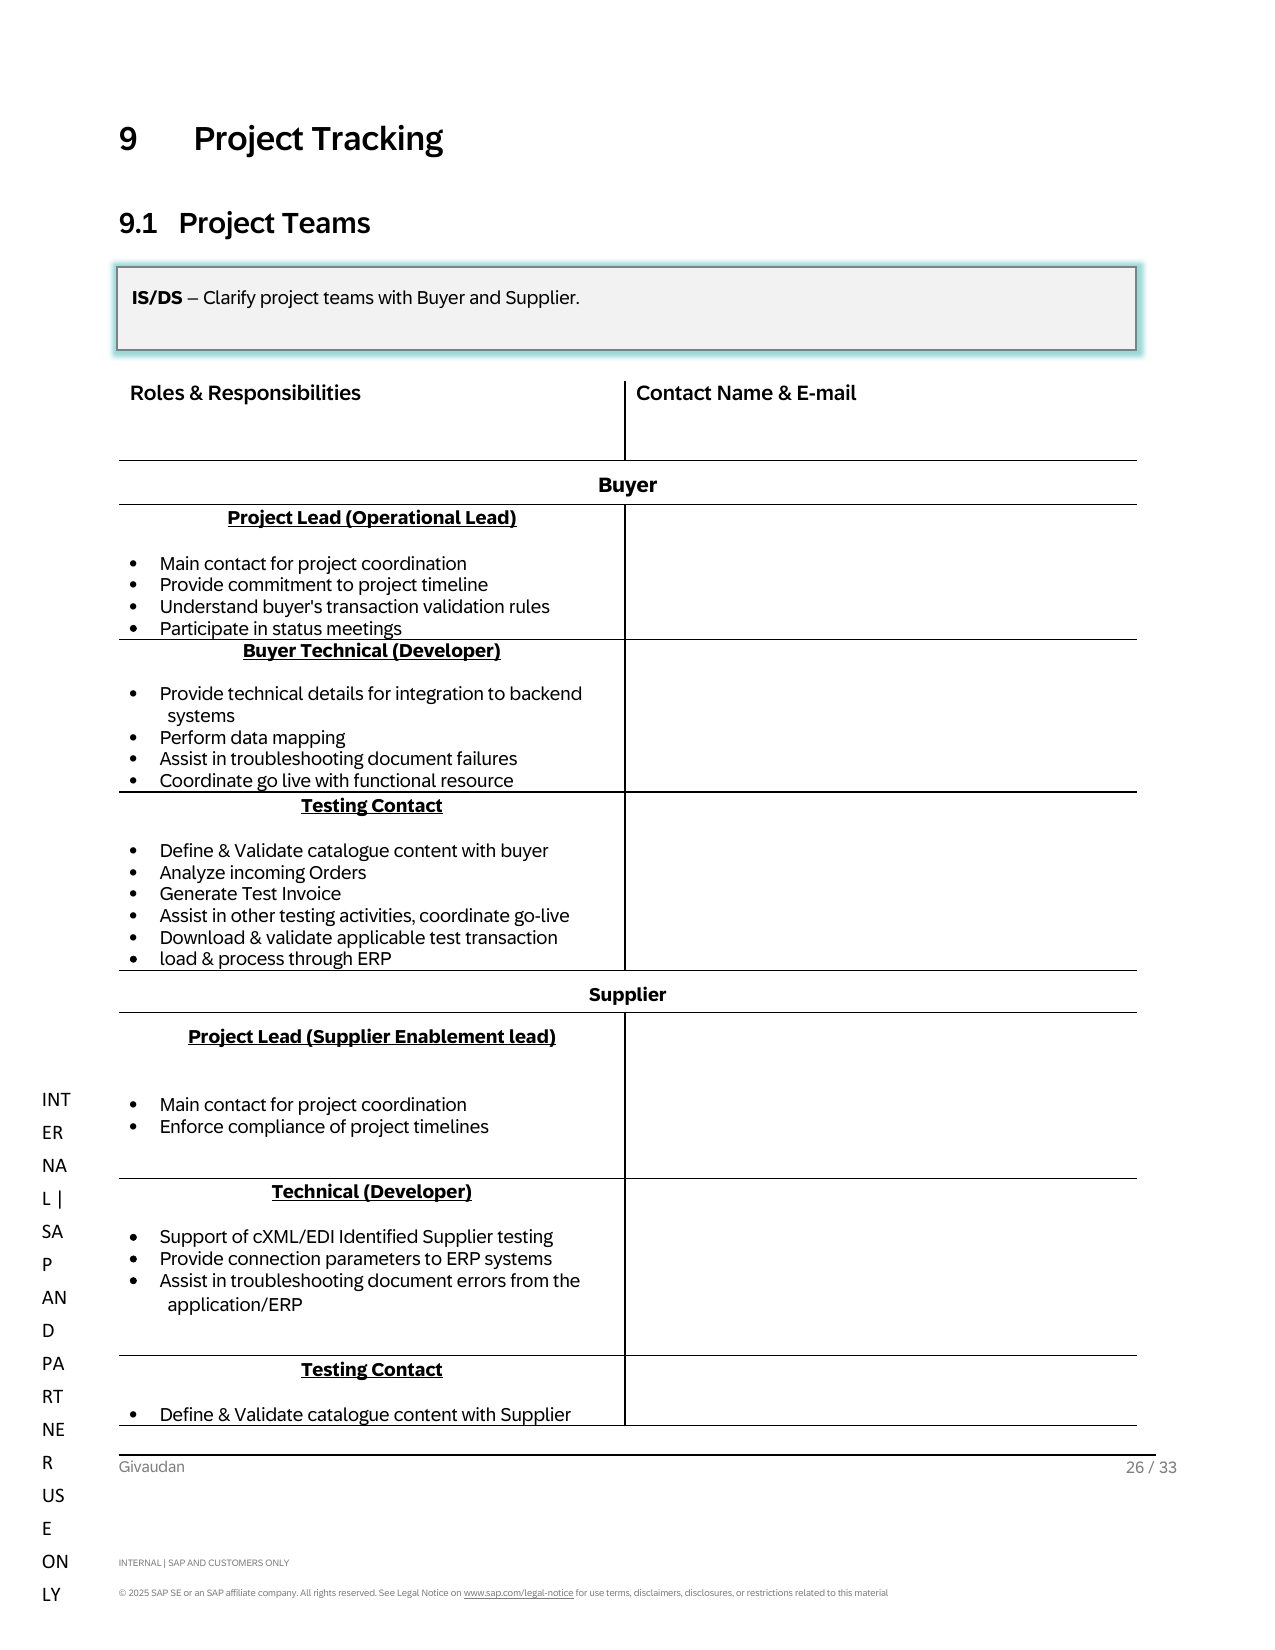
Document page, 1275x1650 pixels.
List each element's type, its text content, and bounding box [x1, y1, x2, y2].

table_cell [626, 1179, 1137, 1355]
table_cell [626, 1356, 1137, 1425]
table_cell [626, 640, 1137, 791]
subtitle Project Teams [119, 206, 1156, 240]
table_cell Testing Contact Define & Validate catalogue content with buyer Analyze incoming Orders Generate Test Invoice Assist in other testing activities, coordinate go-live Download & validate applicable test transaction load & process through ERP [119, 793, 624, 970]
table_cell Project Lead (Operational Lead) Main contact for project coordination Provide commitment to project timeline Understand buyer's transaction validation rules Participate in status meetings [119, 505, 624, 639]
table_cell Technical (Developer) Support of cXML/EDI Identified Supplier testing Provide connection parameters to ERP systems Assist in troubleshooting document errors from the application/ERP [119, 1179, 624, 1355]
table_cell Buyer Technical (Developer) Provide technical details for integration to backend systems Perform data mapping Assist in troubleshooting document failures Coordinate go live with functional resource [119, 640, 624, 791]
table_header Roles & Responsibilities [119, 381, 624, 459]
table_cell [626, 793, 1137, 970]
table_header Contact Name & E-mail [626, 381, 1137, 459]
table_cell [626, 1013, 1137, 1178]
table_cell Buyer [119, 461, 1137, 504]
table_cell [119, 1356, 624, 1425]
table_cell Project Lead (Supplier Enablement lead) Main contact for project coordination Enforce compliance of project timelines [119, 1013, 624, 1178]
table_cell [626, 505, 1137, 639]
table_cell Supplier [119, 971, 1137, 1012]
subtitle Project Tracking [119, 119, 1156, 157]
